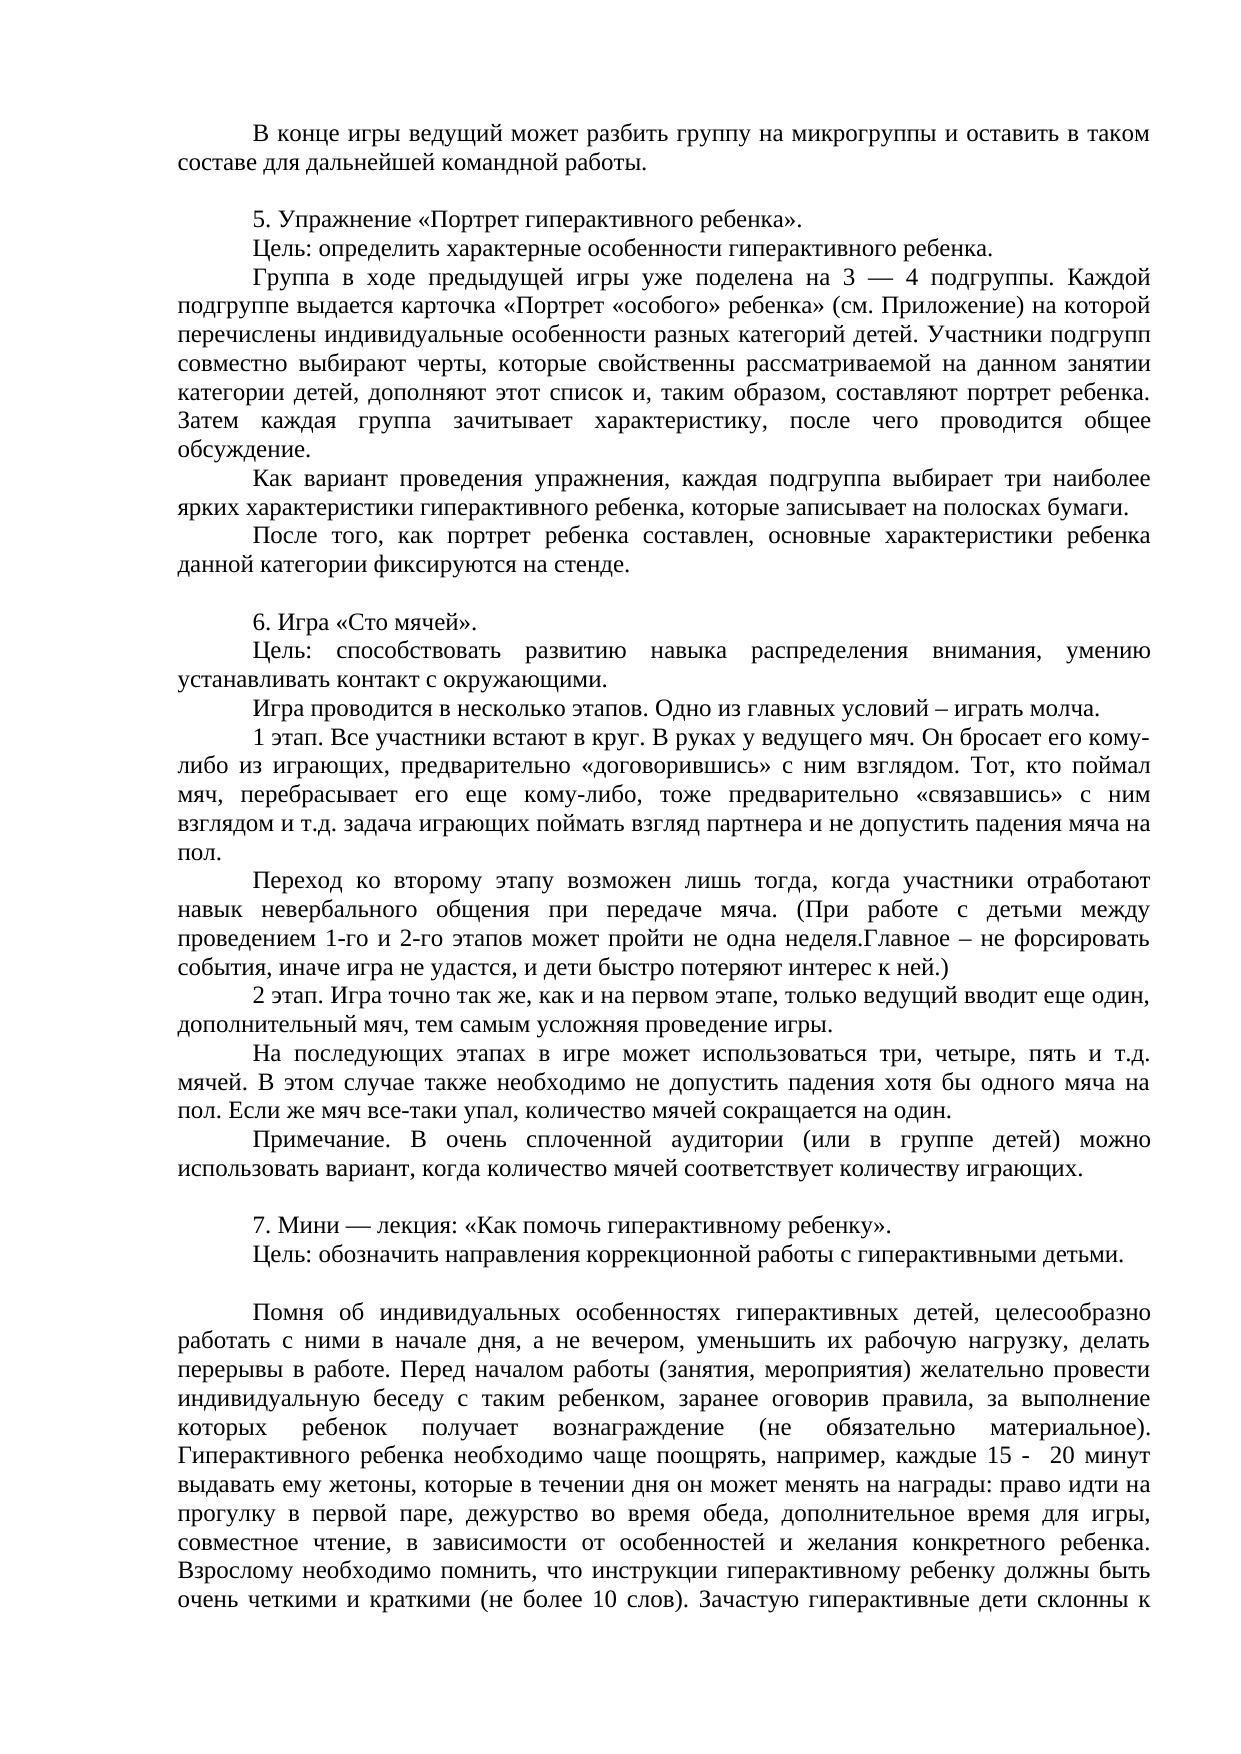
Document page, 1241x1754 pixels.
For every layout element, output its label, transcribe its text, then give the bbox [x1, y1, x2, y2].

text После того, как портрет ребенка составлен, основные характеристики ребенка данной категории фиксируются на стенде. [177, 521, 1152, 578]
text 2 этап. Игра точно так же, как и на первом этапе, только ведущий вводит еще один, дополнительный мяч, тем самым усложняя проведение игры. [177, 981, 1152, 1038]
text Примечание. В очень сплоченной аудитории (или в группе детей) можно использовать вариант, когда количество мячей соответствует количеству играющих. [177, 1124, 1152, 1182]
text Цель: определить характерные особенности гиперактивного ребенка. [177, 233, 1152, 262]
text Цель: обозначить направления коррекционной работы с гиперактивными детьми. [177, 1239, 1152, 1268]
text 7. Мини — лекция: «Как помочь гиперактивному ребенку». [177, 1211, 1152, 1239]
text Игра проводится в несколько этапов. Одно из главных условий – играть молча. [177, 693, 1152, 722]
text В конце игры ведущий может разбить группу на микрогруппы и оставить в таком составе для дальнейшей командной работы. [177, 118, 1152, 176]
text 6. Игра «Сто мячей». [177, 607, 1152, 636]
text Цель: способствовать развитию навыка распределения внимания, умению устанавливать контакт с окружающими. [177, 636, 1152, 693]
text 1 этап. Все участники встают в круг. В руках у ведущего мяч. Он бросает его кому-либо из играющих, предварительно «договорившись» с ним взглядом. Тот, кто поймал мяч, перебрасывает его еще кому-либо, тоже предварительно «связавшись» с ним взглядом и т.д. задача играющих поймать взгляд партнера и не допустить падения мяча на пол. [177, 722, 1152, 866]
text На последующих этапах в игре может использоваться три, четыре, пять и т.д. мячей. В этом случае также необходимо не допустить падения хотя бы одного мяча на пол. Если же мяч все-таки упал, количество мячей сокращается на один. [177, 1038, 1152, 1124]
text Как вариант проведения упражнения, каждая подгруппа выбирает три наиболее ярких характеристики гиперактивного ребенка, которые записывает на полосках бумаги. [177, 463, 1152, 521]
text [177, 1297, 1152, 1613]
text Группа в ходе предыдущей игры уже поделена на 3 — 4 подгруппы. Каждой подгруппе выдается карточка «Портрет «особого» ребенка» (см. Приложение) на которой перечислены индивидуальные особенности разных категорий детей. Участники подгрупп совместно выбирают черты, которые свойственны рассматриваемой на данном занятии категории детей, дополняют этот список и, таким образом, составляют портрет ребенка. Затем каждая группа зачитывает характеристику, после чего проводится общее обсуждение. [177, 262, 1152, 463]
text 5. Упражнение «Портрет гиперактивного ребенка». [177, 204, 1152, 233]
text Переход ко второму этапу возможен лишь тогда, когда участники отработают навык невербального общения при передаче мяча. (При работе с детьми между проведением 1-го и 2-го этапов может пройти не одна неделя.Главное – не форсировать события, иначе игра не удастся, и дети быстро потеряют интерес к ней.) [177, 866, 1152, 981]
